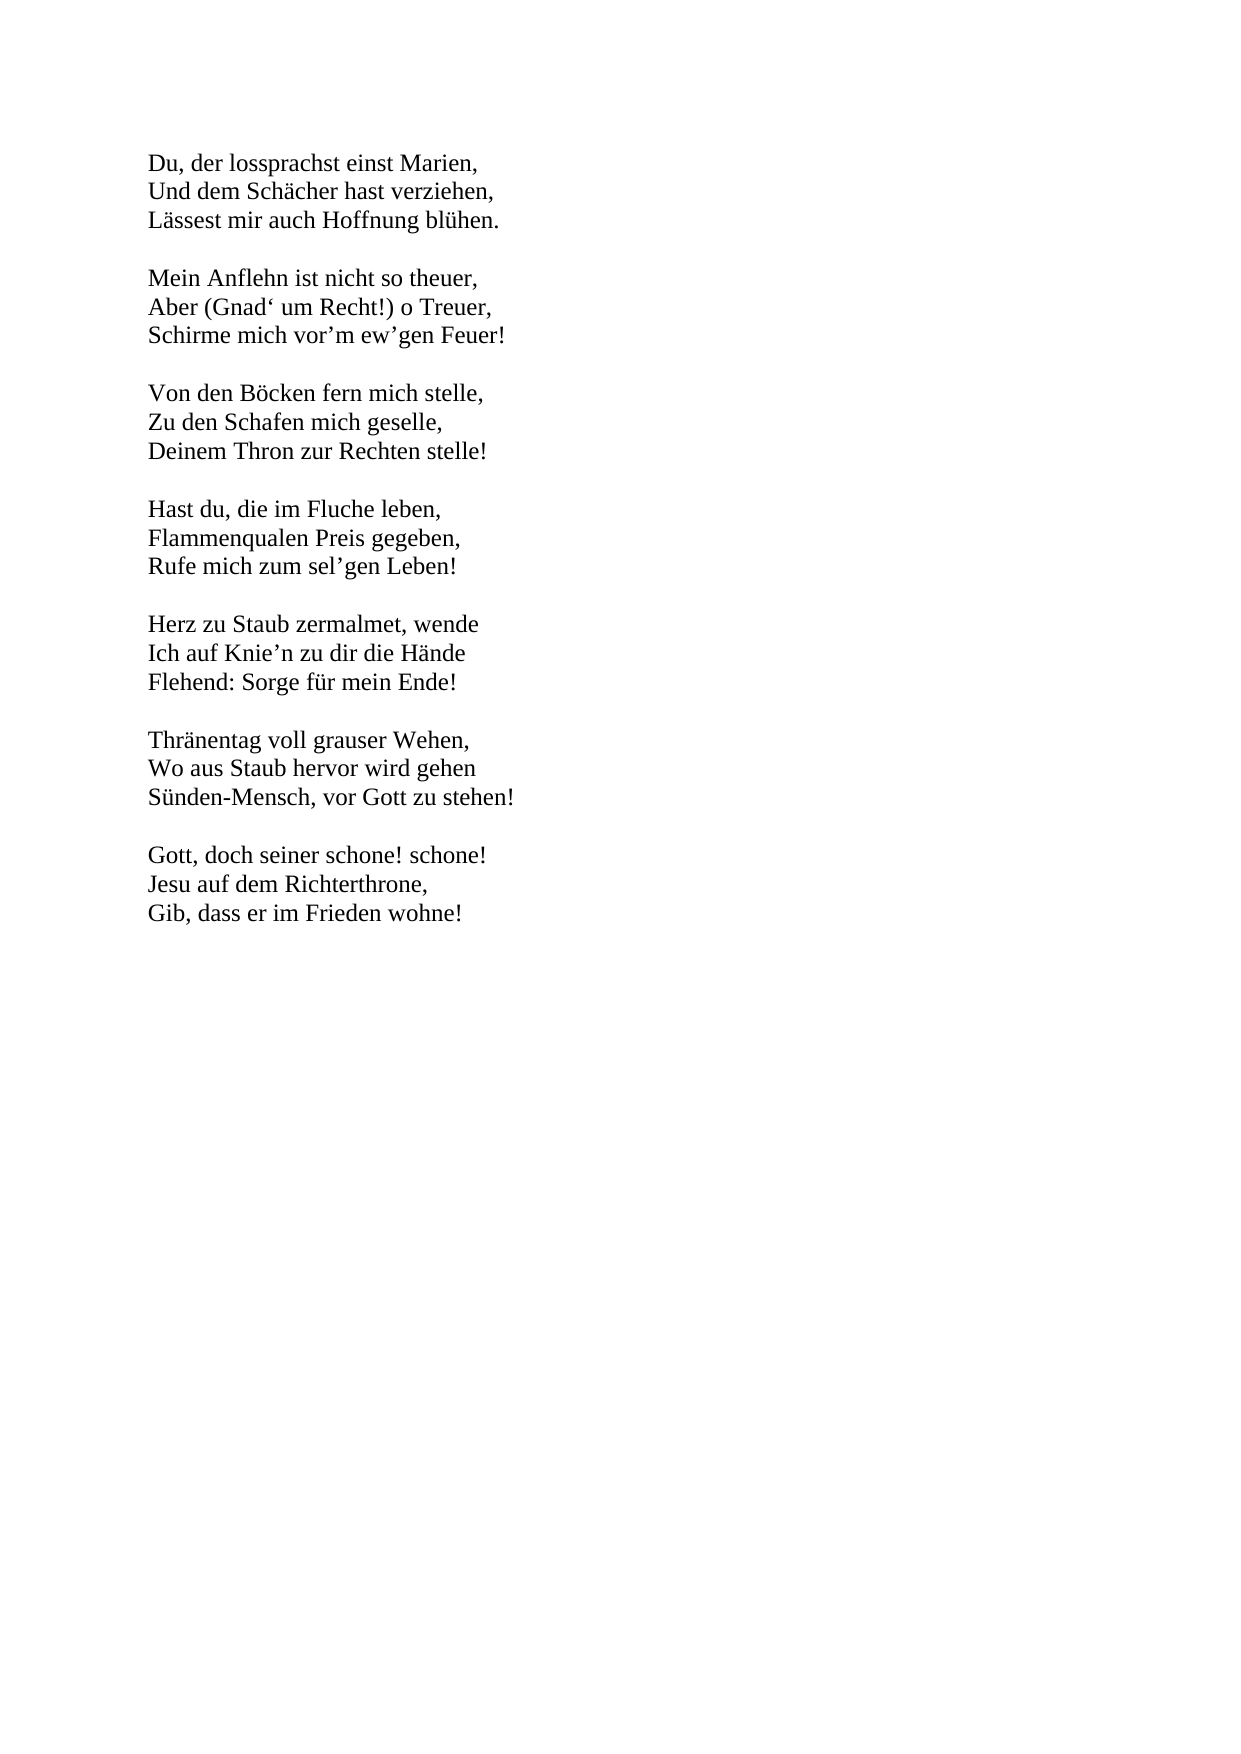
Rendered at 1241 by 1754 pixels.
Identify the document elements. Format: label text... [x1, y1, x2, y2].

text Von den Böcken fern mich stelle, Zu den Schafen mich geselle, Deinem Thron zur Rechten stelle! [148, 378, 1093, 465]
text Hast du, die im Fluche leben, Flammenqualen Preis gegeben, Rufe mich zum sel’gen Leben! [148, 494, 1093, 580]
text Herz zu Staub zermalmet, wende Ich auf Knie’n zu dir die Hände Flehend: Sorge für mein Ende! [148, 609, 1093, 696]
text Du, der lossprachst einst Marien, Und dem Schächer hast verziehen, Lässest mir auch Hoffnung blühen. [148, 148, 1093, 234]
text Gott, doch seiner schone! schone! Jesu auf dem Richterthrone, Gib, dass er im Frieden wohne! [148, 840, 1093, 926]
text Mein Anflehn ist nicht so theuer, Aber (Gnad‘ um Recht!) o Treuer, Schirme mich vor’m ew’gen Feuer! [148, 263, 1093, 349]
text Thränentag voll grauser Wehen, Wo aus Staub hervor wird gehen Sünden-Mensch, vor Gott zu stehen! [148, 725, 1093, 811]
